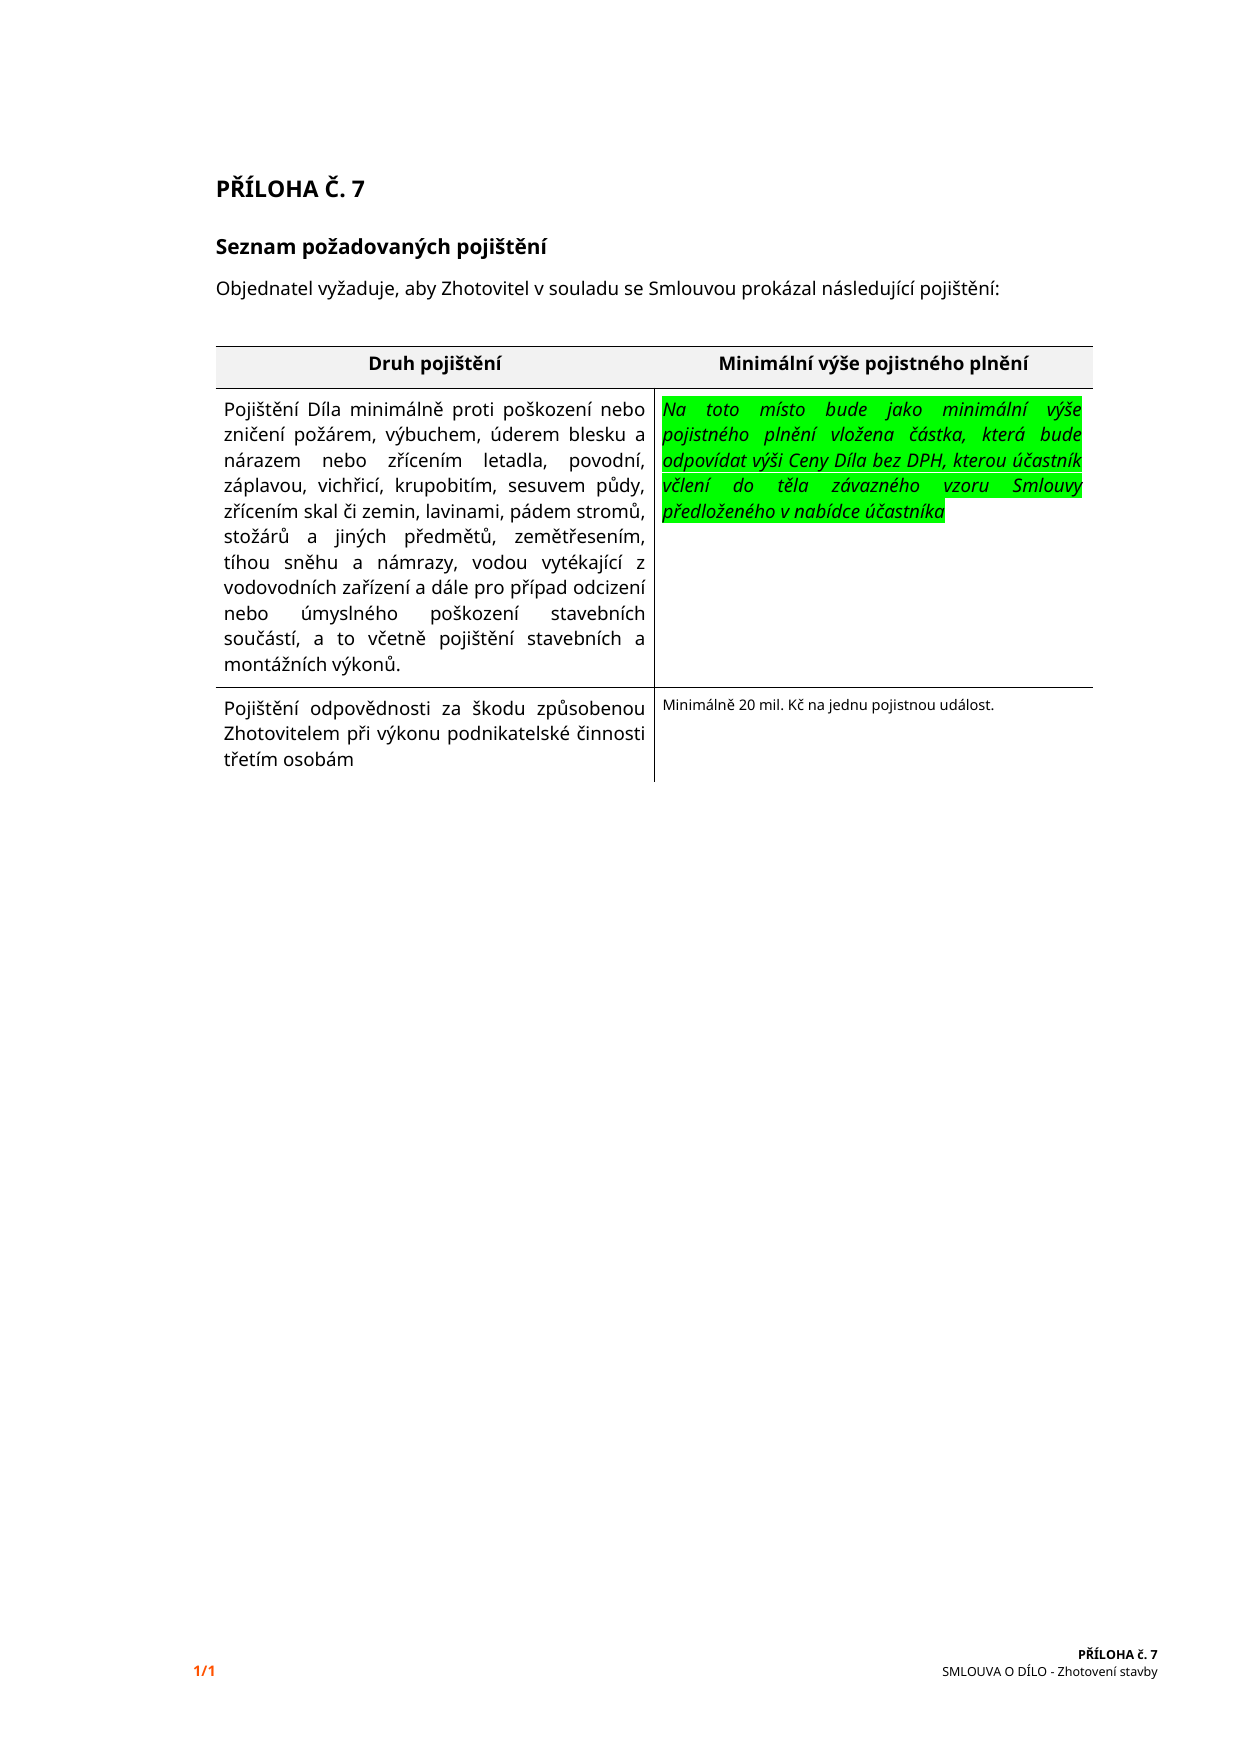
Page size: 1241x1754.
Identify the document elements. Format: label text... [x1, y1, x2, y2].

text Příloha č. 7 [216, 172, 1093, 204]
text Seznam požadovaných pojištění [216, 232, 1093, 260]
table_cell Na toto místo bude jako minimální výše pojistného plnění vložena částka, která bude odpovídat výši Ceny Díla bez DPH, kterou účastník včlení do těla závazného vzoru Smlouvy předloženého v nabídce účastníka [655, 389, 1093, 687]
table_cell Pojištění odpovědnosti za škodu způsobenou Zhotovitelem při výkonu podnikatelské činnosti třetím osobám [216, 688, 654, 782]
table_header Minimální výše pojistného plnění [654, 347, 1093, 388]
text Objednatel vyžaduje, aby Zhotovitel v souladu se Smlouvou prokázal následující pojištění: [216, 276, 1093, 301]
table_header Druh pojištění [216, 347, 654, 388]
table_cell Minimálně 20 mil. Kč na jednu pojistnou událost. [655, 688, 1093, 782]
table_cell Pojištění Díla minimálně proti poškození nebo zničení požárem, výbuchem, úderem blesku a nárazem nebo zřícením letadla, povodní, záplavou, vichřicí, krupobitím, sesuvem půdy, zřícením skal či zemin, lavinami, pádem stromů, stožárů a jiných předmětů, zemětřesením, tíhou sněhu a námrazy, vodou vytékající z vodovodních zařízení a dále pro případ odcizení nebo úmyslného poškození stavebních součástí, a to včetně pojištění stavebních a montážních výkonů. [216, 389, 654, 687]
